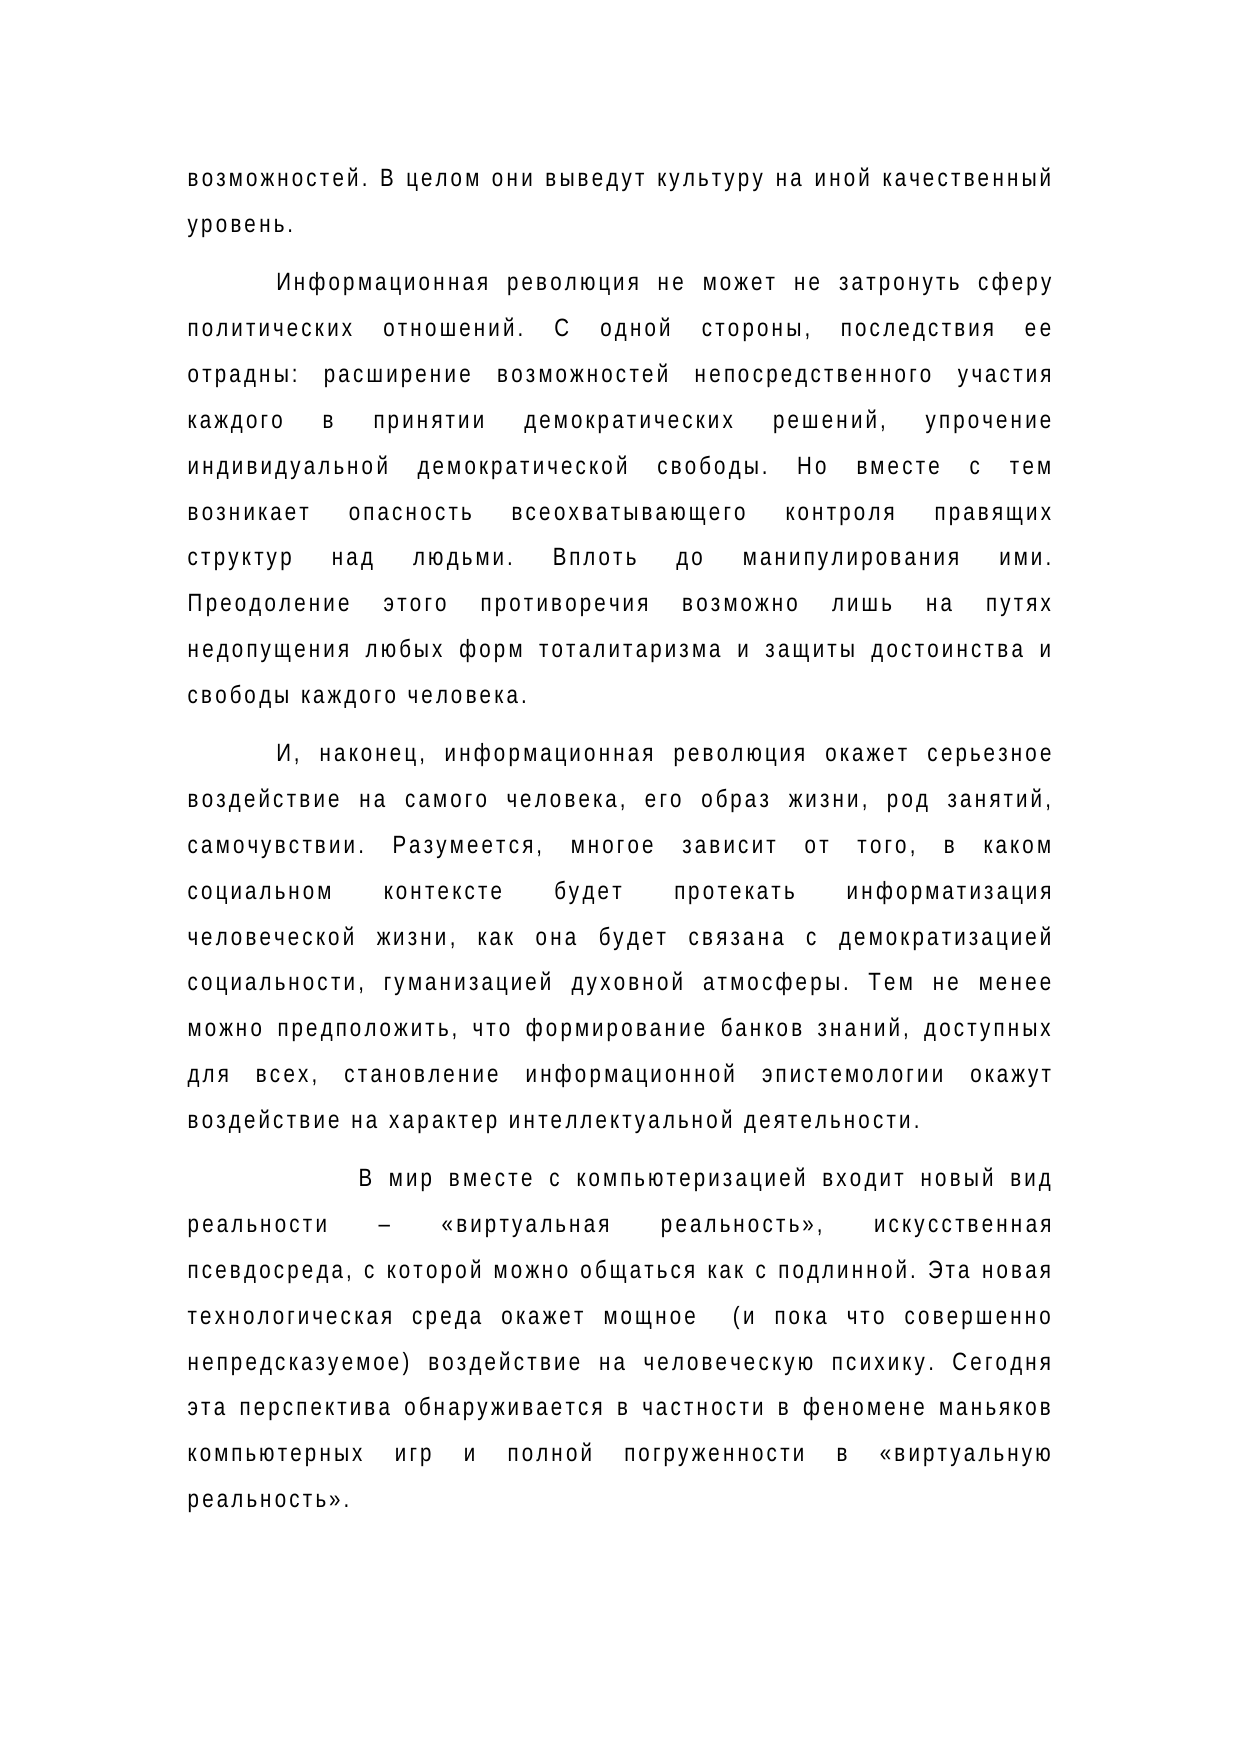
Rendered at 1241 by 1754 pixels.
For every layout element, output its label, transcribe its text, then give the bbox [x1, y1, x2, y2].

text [187, 150, 1053, 242]
text Информационная революция не может не затронуть сферу политических отношений. С одной стороны, последствия ее отрадны: расширение возможностей непосредственного участия каждого в принятии демократических решений, упрочение индивидуальной демократической свободы. Но вместе с тем возникает опасность всеохватывающего контроля правящих структур над людьми. Вплоть до манипулирования ими. Преодоление этого противоречия возможно лишь на путях недопущения любых форм тоталитаризма и защиты достоинства и свободы каждого человека. [187, 254, 1053, 712]
text В мир вместе с компьютеризацией входит новый вид реальности – «виртуальная реальность», искусственная псевдосреда, с которой можно общаться как с подлинной. Эта новая технологическая среда окажет мощное (и пока что совершенно непредсказуемое) воздействие на человеческую психику. Сегодня эта перспектива обнаруживается в частности в феномене маньяков компьютерных игр и полной погруженности в «виртуальную реальность». [187, 1150, 1053, 1517]
text И, наконец, информационная революция окажет серьезное воздействие на самого человека, его образ жизни, род занятий, самочувствии. Разумеется, многое зависит от того, в каком социальном контексте будет протекать информатизация человеческой жизни, как она будет связана с демократизацией социальности, гуманизацией духовной атмосферы. Тем не менее можно предположить, что формирование банков знаний, доступных для всех, становление информационной эпистемологии окажут воздействие на характер интеллектуальной деятельности. [187, 725, 1053, 1137]
